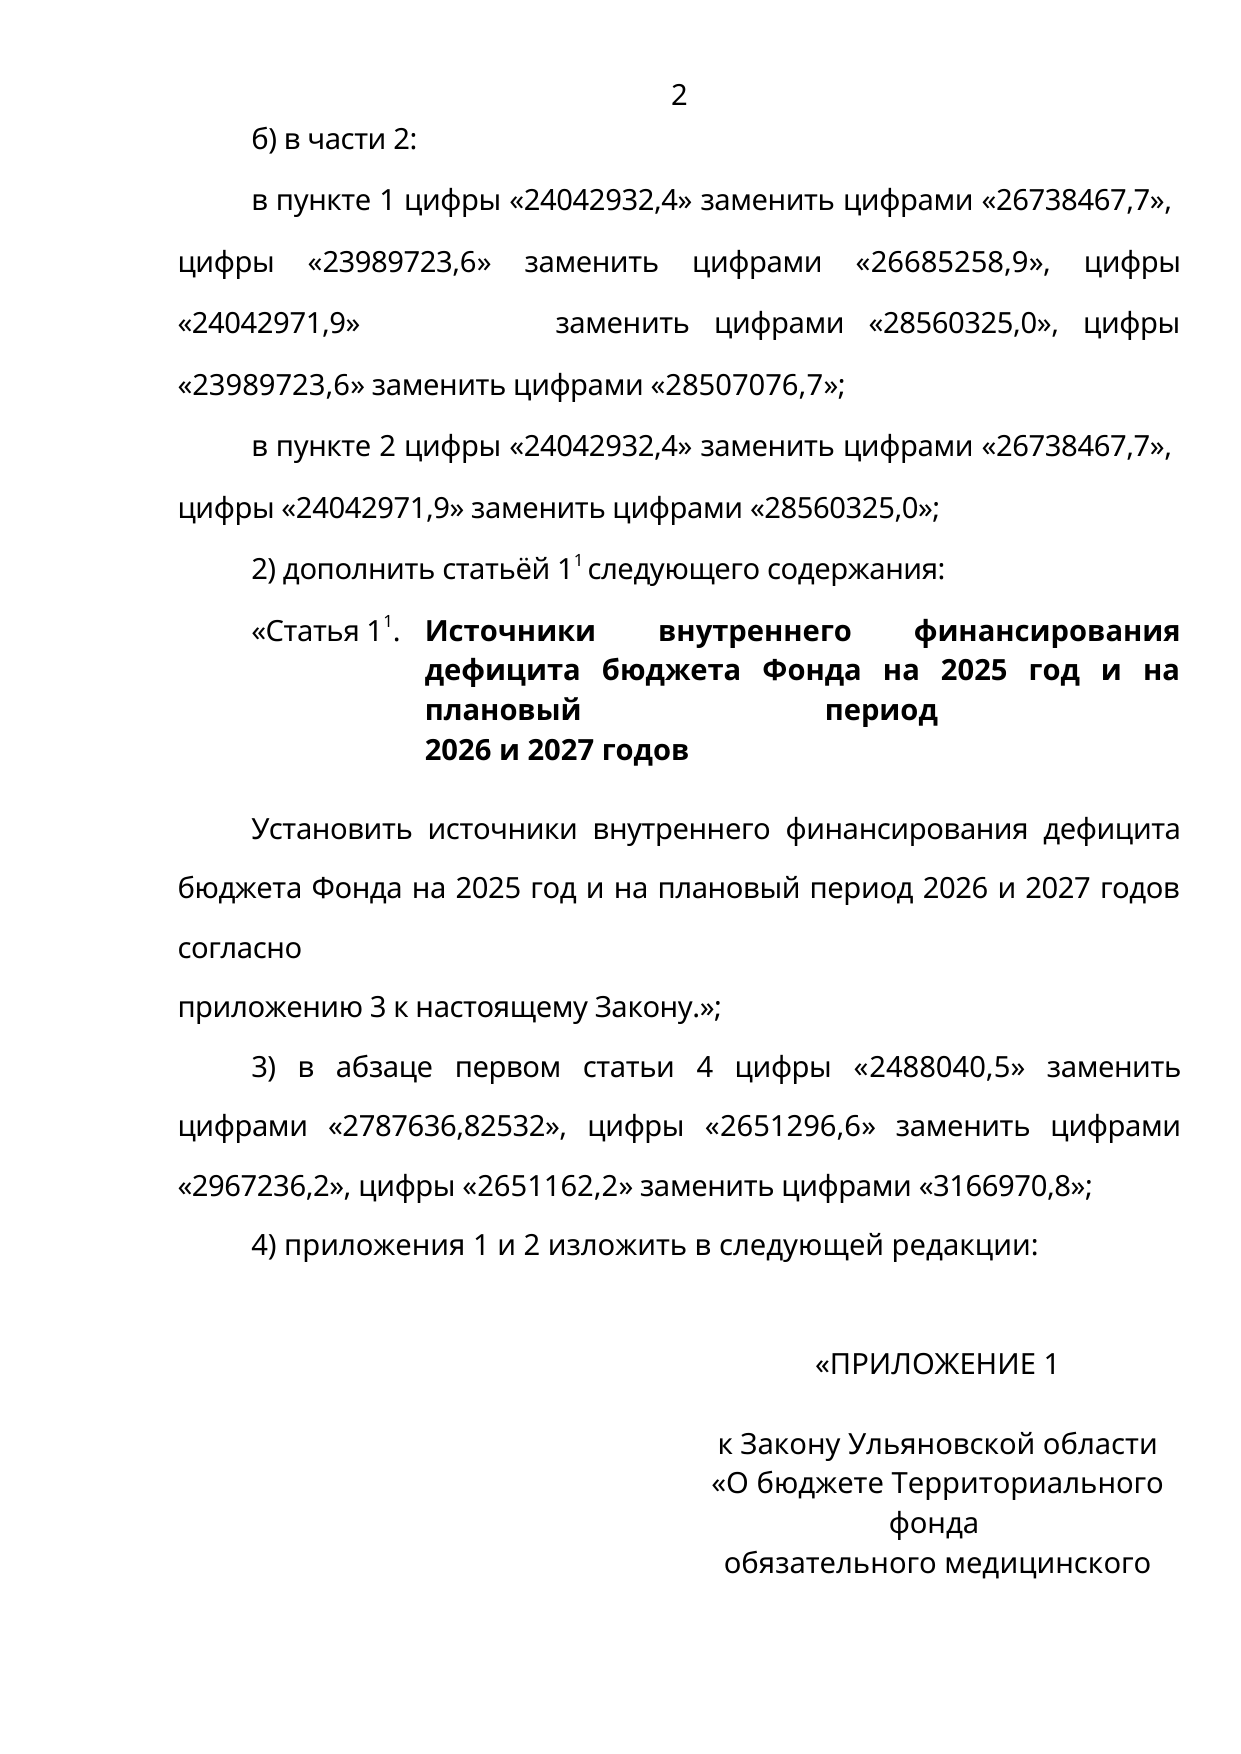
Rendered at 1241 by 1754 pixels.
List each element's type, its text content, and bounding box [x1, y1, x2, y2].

table_header «Статья 11. [166, 610, 413, 768]
text в пункте 1 цифры «24042932,4» заменить цифрами «26738467,7», цифры «23989723,6» заменить цифрами «26685258,9», цифры «24042971,9» заменить цифрами «28560325,0», цифры «23989723,6» заменить цифрами «28507076,7»; [177, 179, 1181, 404]
text «О бюджете Территориального фонда обязательного медицинского [694, 1463, 1181, 1582]
text в пункте 2 цифры «24042932,4» заменить цифрами «26738467,7», цифры «24042971,9» заменить цифрами «28560325,0»; [177, 425, 1181, 527]
text «ПРИЛОЖЕНИЕ 1 [694, 1343, 1181, 1383]
table_header Источники внутреннего финансирования дефицита бюджета Фонда на 2025 год и на плановый период 2026 и 2027 годов [413, 610, 1192, 768]
text 2) дополнить статьёй 11 следующего содержания: [177, 548, 1181, 588]
text Установить источники внутреннего финансирования дефицита бюджета Фонда на 2025 год и на плановый период 2026 и 2027 годов согласно приложению 3 к настоящему Закону.»; [177, 808, 1181, 1026]
text к Закону Ульяновской области [694, 1423, 1181, 1463]
text 4) приложения 1 и 2 изложить в следующей редакции: [177, 1224, 1181, 1264]
text 3) в абзаце первом статьи 4 цифры «2488040,5» заменить цифрами «2787636,82532», цифры «2651296,6» заменить цифрами «2967236,2», цифры «2651162,2» заменить цифрами «3166970,8»; [177, 1046, 1181, 1205]
text б) в части 2: [177, 118, 1181, 158]
